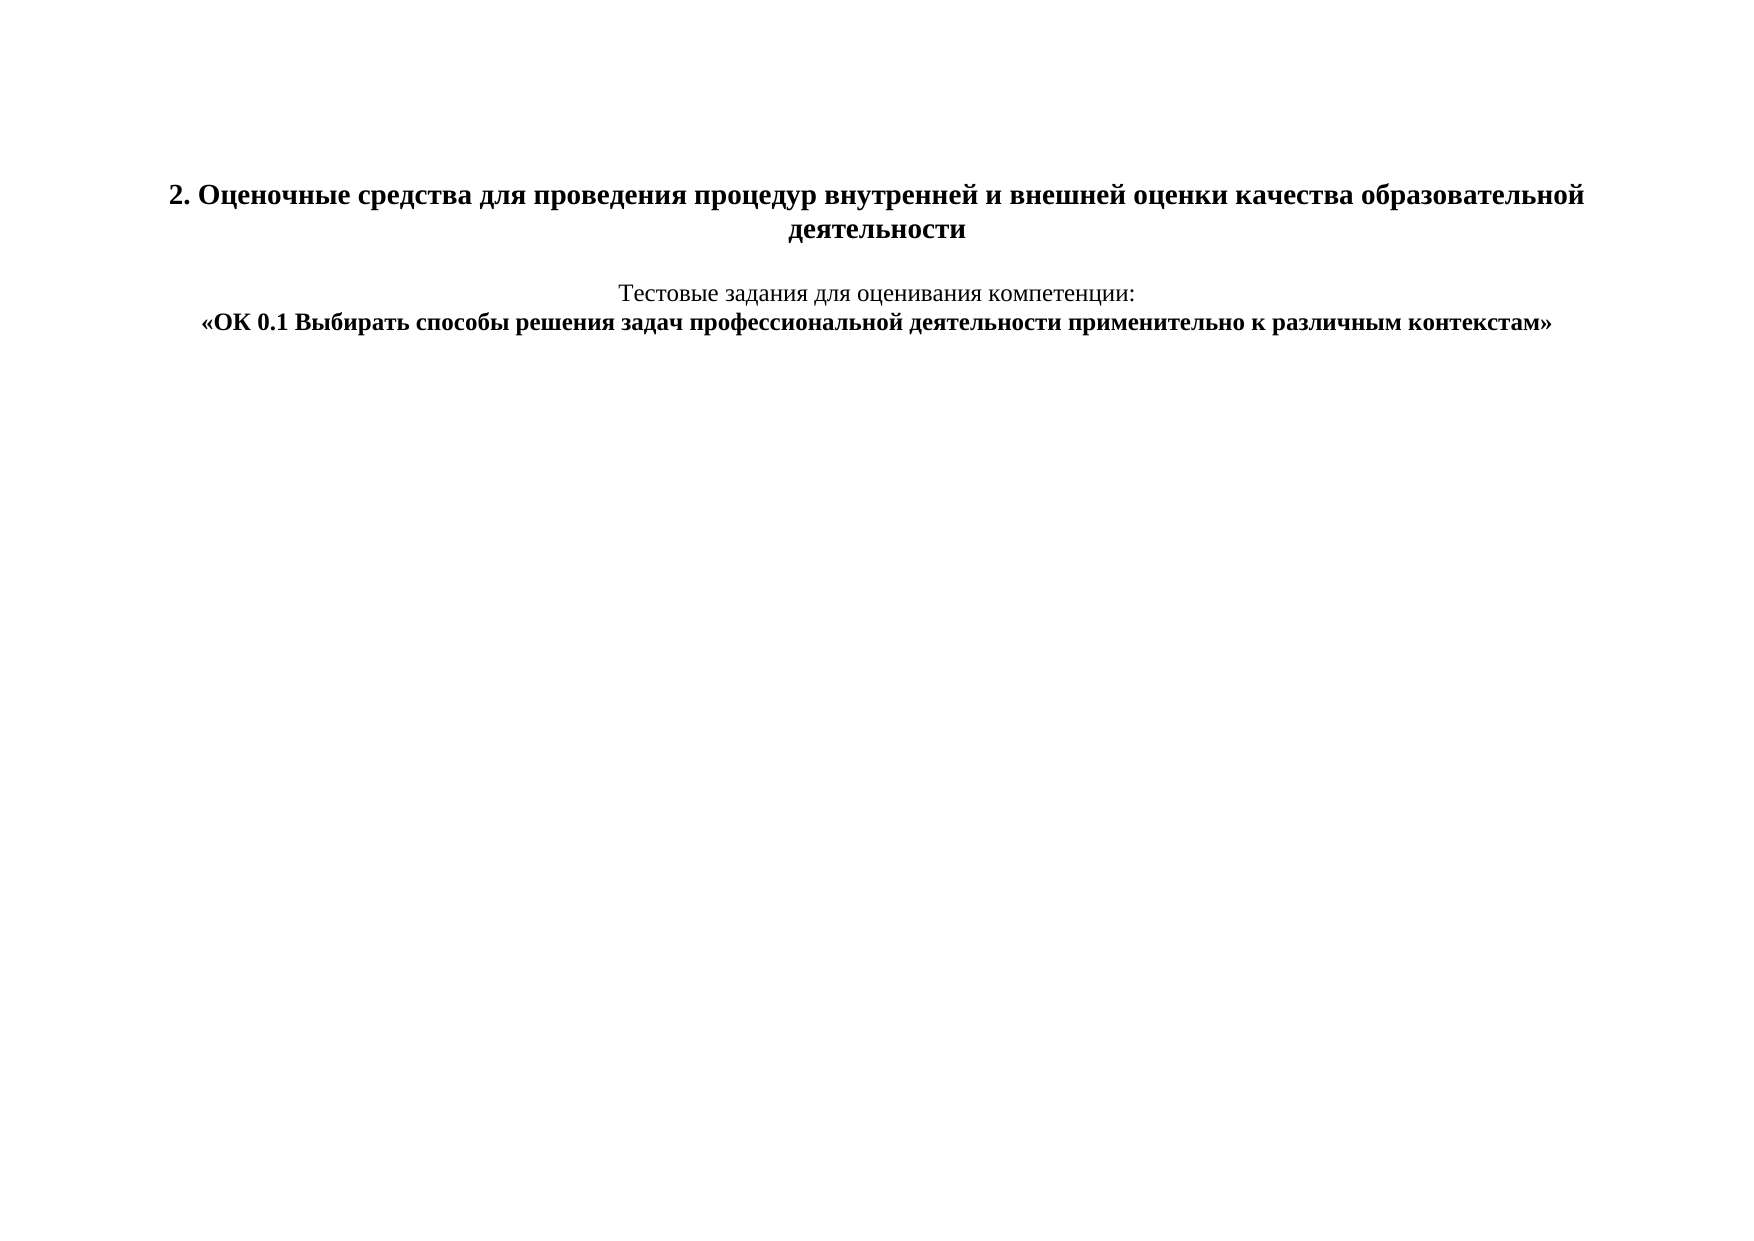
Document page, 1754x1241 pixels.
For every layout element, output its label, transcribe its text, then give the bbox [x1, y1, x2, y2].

text «ОК 0.1 Выбирать способы решения задач профессиональной деятельности применительно к различным контекстам» [118, 307, 1636, 335]
text 2. Оценочные средства для проведения процедур внутренней и внешней оценки качества образовательной деятельности [118, 177, 1636, 244]
text Тестовые задания для оценивания компетенции: [118, 278, 1636, 307]
